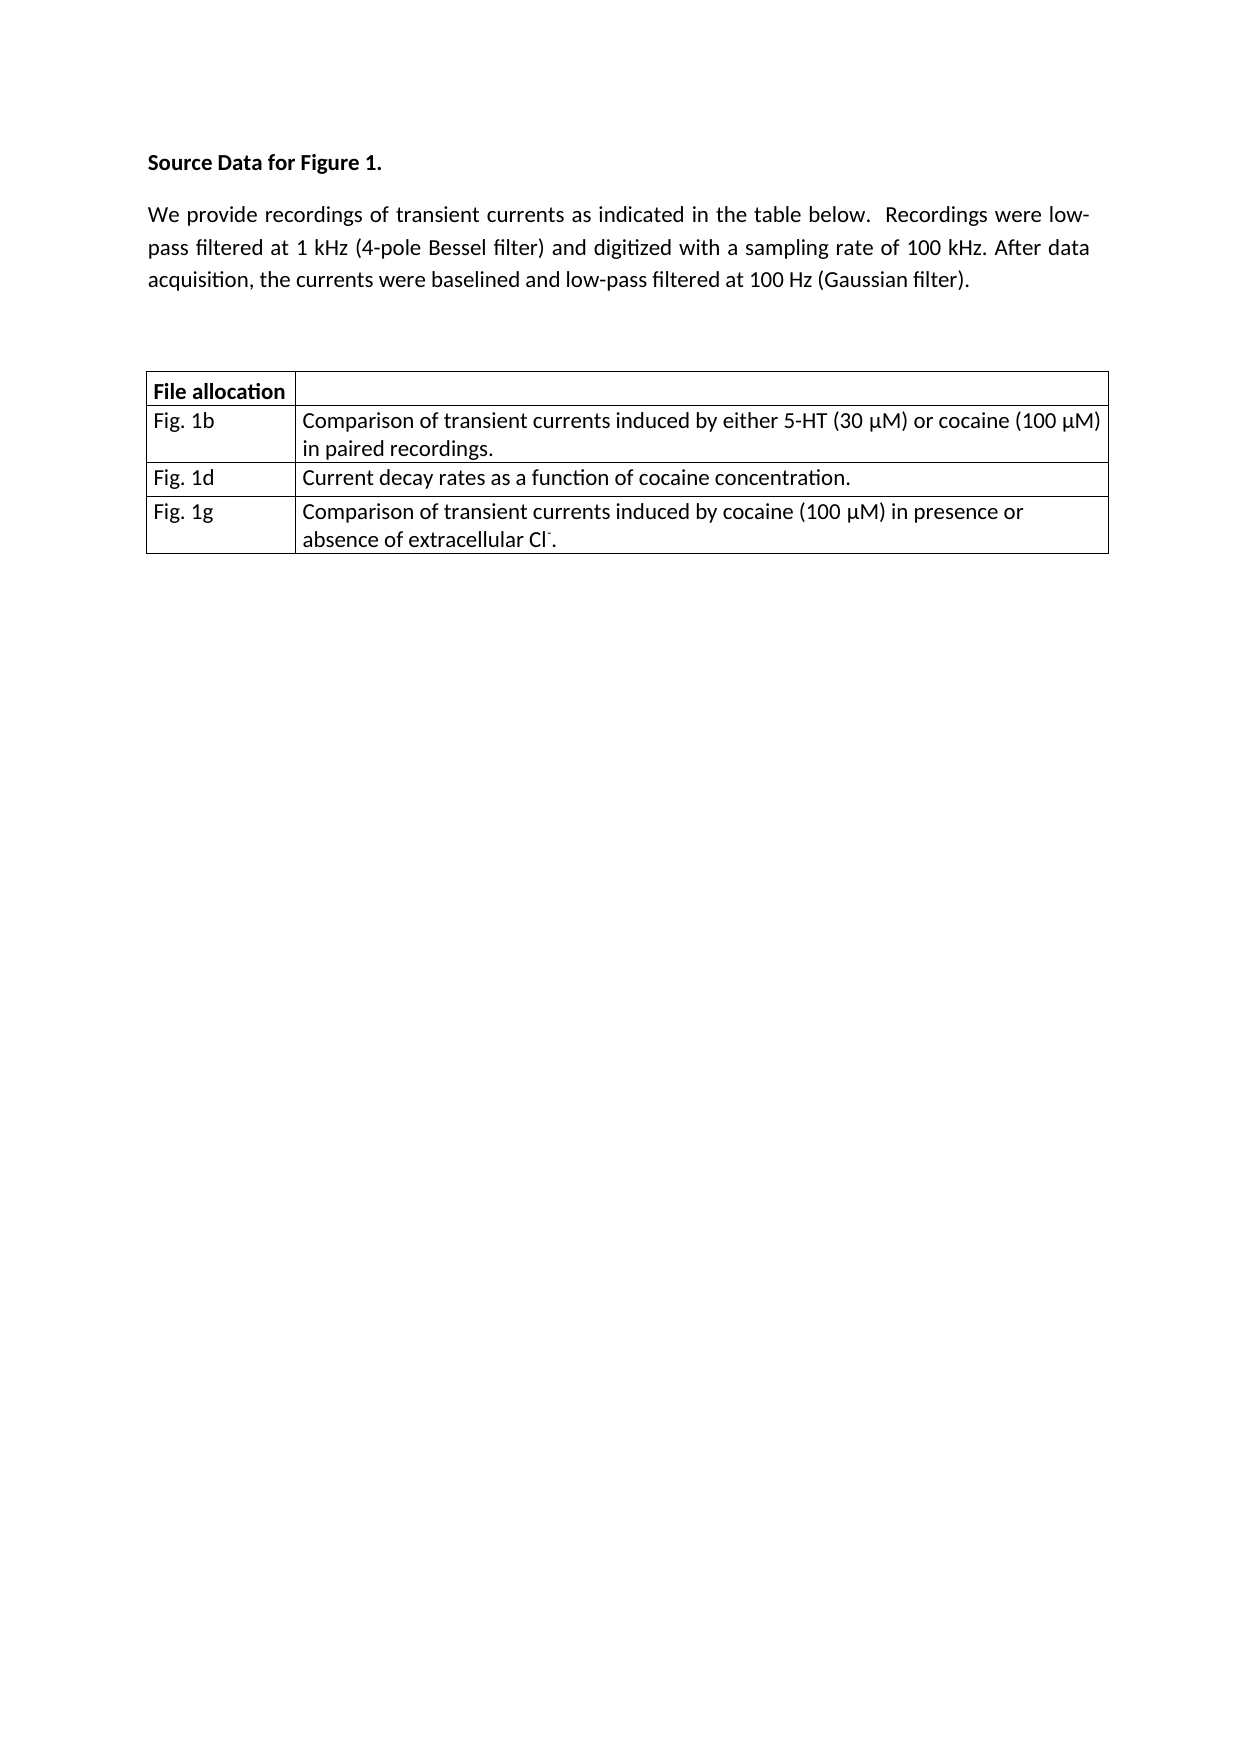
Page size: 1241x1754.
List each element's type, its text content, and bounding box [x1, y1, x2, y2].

table_cell Fig. 1g [147, 497, 295, 553]
table_cell Fig. 1d [147, 463, 295, 496]
table_cell Current decay rates as a function of cocaine concentration. [296, 463, 1108, 496]
table_header [296, 372, 1108, 405]
table_header File allocation [147, 372, 295, 405]
table_cell Comparison of transient currents induced by cocaine (100 μM) in presence or absence of extracellular Cl-. [296, 497, 1108, 553]
text We provide recordings of transient currents as indicated in the table below. Recordings were low-pass filtered at 1 kHz (4-pole Bessel filter) and digitized with a sampling rate of 100 kHz. After data acquisition, the currents were baselined and low-pass filtered at 100 Hz (Gaussian filter). [148, 201, 1093, 293]
table_cell Fig. 1b [147, 406, 295, 462]
text Source Data for Figure 1. [148, 148, 1093, 176]
table_cell Comparison of transient currents induced by either 5-HT (30 μM) or cocaine (100 μM) in paired recordings. [296, 406, 1108, 462]
